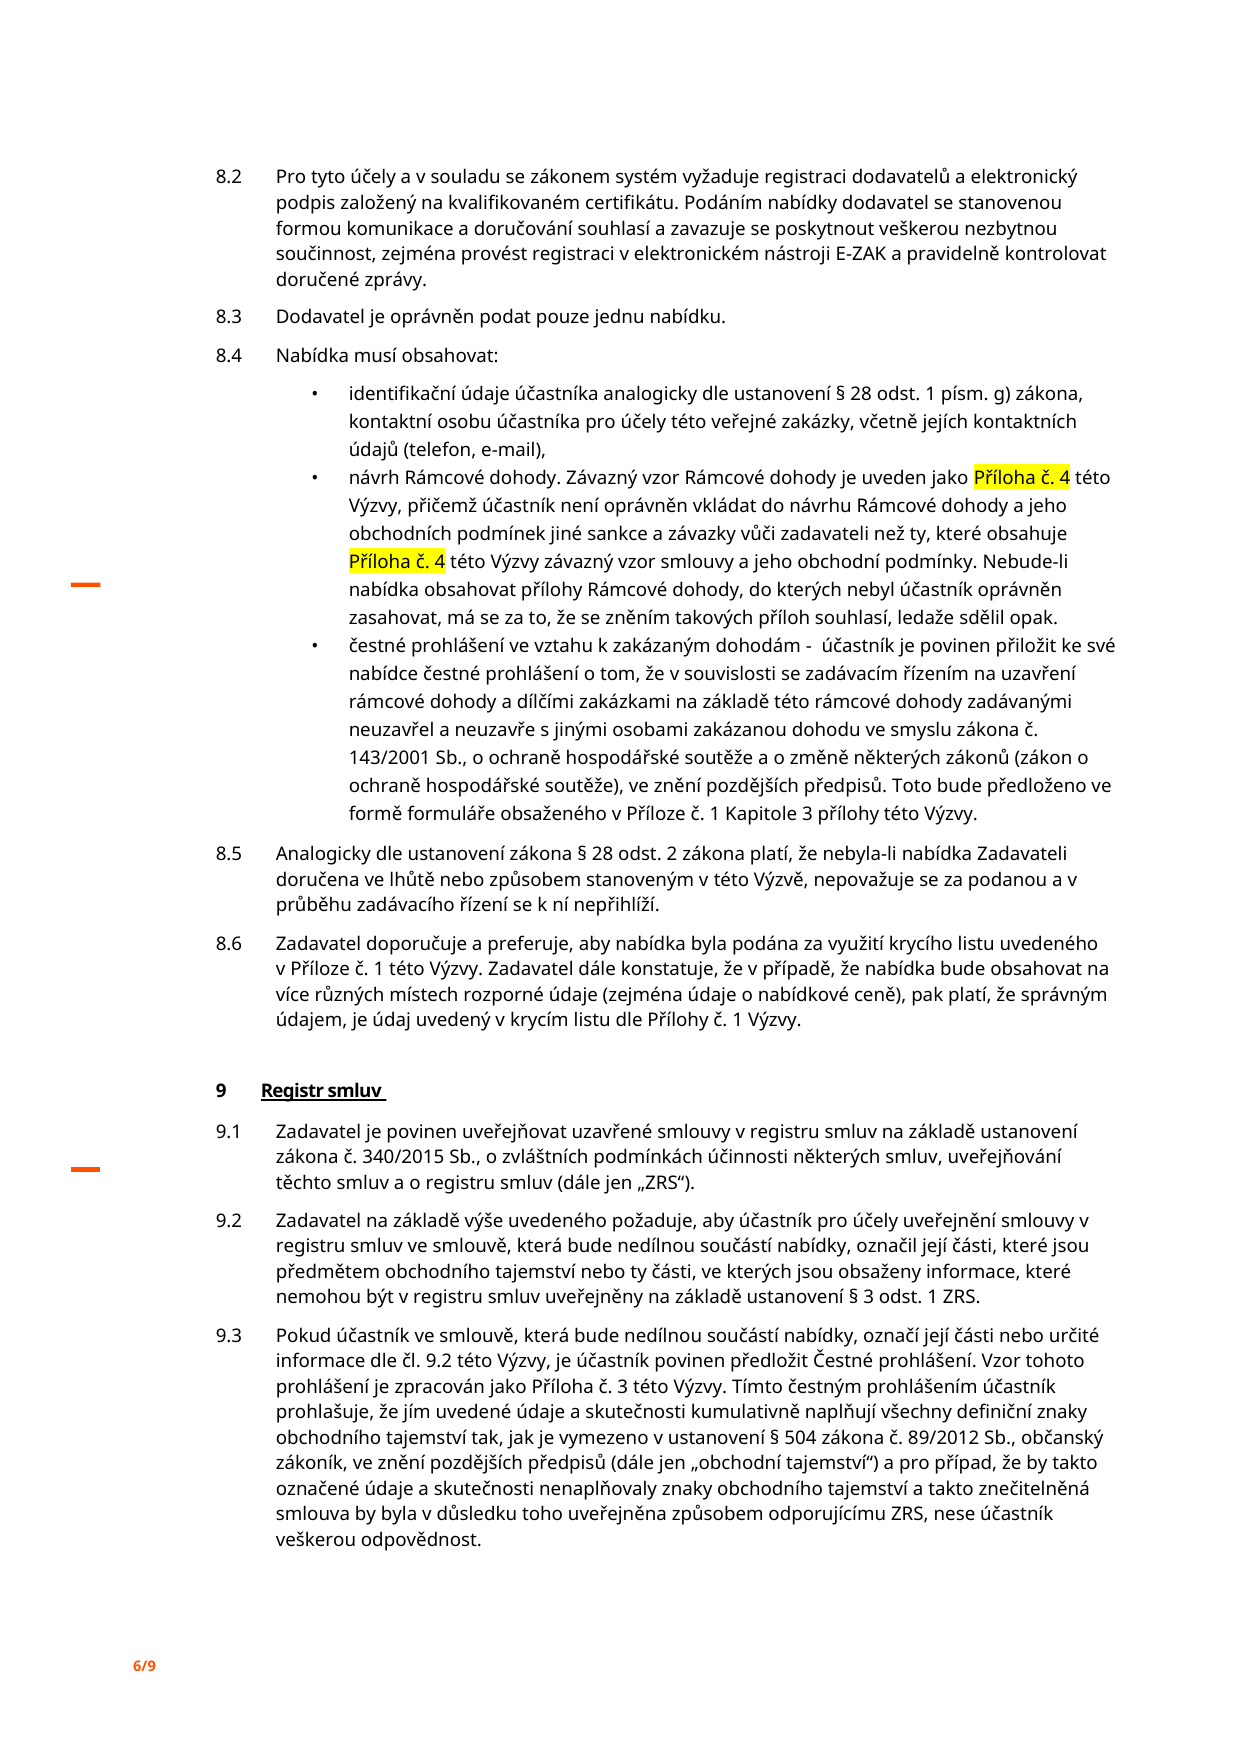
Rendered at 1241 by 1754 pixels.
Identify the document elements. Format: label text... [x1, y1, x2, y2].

subtitle Zadavatel je povinen uveřejňovat uzavřené smlouvy v registru smluv na základě ustanovení zákona č. 340/2015 Sb., o zvláštních podmínkách účinnosti některých smluv, uveřejňování těchto smluv a o registru smluv (dále jen „ZRS“). [216, 1118, 1122, 1195]
list návrh Rámcové dohody. Závazný vzor Rámcové dohody je uveden jako Příloha č. 4 této Výzvy, přičemž účastník není oprávněn vkládat do návrhu Rámcové dohody a jeho obchodních podmínek jiné sankce a závazky vůči zadavateli než ty, které obsahuje Příloha č. 4 této Výzvy závazný vzor smlouvy a jeho obchodní podmínky. Nebude-li nabídka obsahovat přílohy Rámcové dohody, do kterých nebyl účastník oprávněn zasahovat, má se za to, že se zněním takových příloh souhlasí, ledaže sdělil opak. [311, 464, 1122, 629]
subtitle Dodavatel je oprávněn podat pouze jednu nabídku. [216, 304, 1122, 329]
subtitle Nabídka musí obsahovat: [216, 342, 1122, 367]
subtitle Analogicky dle ustanovení zákona § 28 odst. 2 zákona platí, že nebyla-li nabídka Zadavateli doručena ve lhůtě nebo způsobem stanoveným v této Výzvě, nepovažuje se za podanou a v průběhu zadávacího řízení se k ní nepřihlíží. [216, 841, 1122, 917]
subtitle Pro tyto účely a v souladu se zákonem systém vyžaduje registraci dodavatelů a elektronický podpis založený na kvalifikovaném certifikátu. Podáním nabídky dodavatel se stanovenou formou komunikace a doručování souhlasí a zavazuje se poskytnout veškerou nezbytnou součinnost, zejména provést registraci v elektronickém nástroji E-ZAK a pravidelně kontrolovat doručené zprávy. [216, 164, 1122, 291]
list čestné prohlášení ve vztahu k zakázaným dohodám - účastník je povinen přiložit ke své nabídce čestné prohlášení o tom, že v souvislosti se zadávacím řízením na uzavření rámcové dohody a dílčími zakázkami na základě této rámcové dohody zadávanými neuzavřel a neuzavře s jinými osobami zakázanou dohodu ve smyslu zákona č. 143/2001 Sb., o ochraně hospodářské soutěže a o změně některých zákonů (zákon o ochraně hospodářské soutěže), ve znění pozdějších předpisů. Toto bude předloženo ve formě formuláře obsaženého v Příloze č. 1 Kapitole 3 přílohy této Výzvy. [311, 632, 1122, 826]
subtitle Pokud účastník ve smlouvě, která bude nedílnou součástí nabídky, označí její části nebo určité informace dle čl. 9.2 této Výzvy, je účastník povinen předložit Čestné prohlášení. Vzor tohoto prohlášení je zpracován jako Příloha č. 3 této Výzvy. Tímto čestným prohlášením účastník prohlašuje, že jím uvedené údaje a skutečnosti kumulativně naplňují všechny definiční znaky obchodního tajemství tak, jak je vymezeno v ustanovení § 504 zákona č. 89/2012 Sb., občanský zákoník, ve znění pozdějších předpisů (dále jen „obchodní tajemství“) a pro případ, že by takto označené údaje a skutečnosti nenaplňovaly znaky obchodního tajemství a takto znečitelněná smlouva by byla v důsledku toho uveřejněna způsobem odporujícímu ZRS, nese účastník veškerou odpovědnost. [216, 1322, 1122, 1552]
subtitle Zadavatel na základě výše uvedeného požaduje, aby účastník pro účely uveřejnění smlouvy v registru smluv ve smlouvě, která bude nedílnou součástí nabídky, označil její části, které jsou předmětem obchodního tajemství nebo ty části, ve kterých jsou obsaženy informace, které nemohou být v registru smluv uveřejněny na základě ustanovení § 3 odst. 1 ZRS. [216, 1207, 1122, 1309]
subtitle Zadavatel doporučuje a preferuje, aby nabídka byla podána za využití krycího listu uvedeného v Příloze č. 1 této Výzvy. Zadavatel dále konstatuje, že v případě, že nabídka bude obsahovat na více různých místech rozporné údaje (zejména údaje o nabídkové ceně), pak platí, že správným údajem, je údaj uvedený v krycím listu dle Přílohy č. 1 Výzvy. [216, 930, 1122, 1032]
list identifikační údaje účastníka analogicky dle ustanovení § 28 odst. 1 písm. g) zákona, kontaktní osobu účastníka pro účely této veřejné zakázky, včetně jejích kontaktních údajů (telefon, e-mail), [311, 380, 1122, 461]
subtitle Registr smluv [216, 1078, 1122, 1103]
